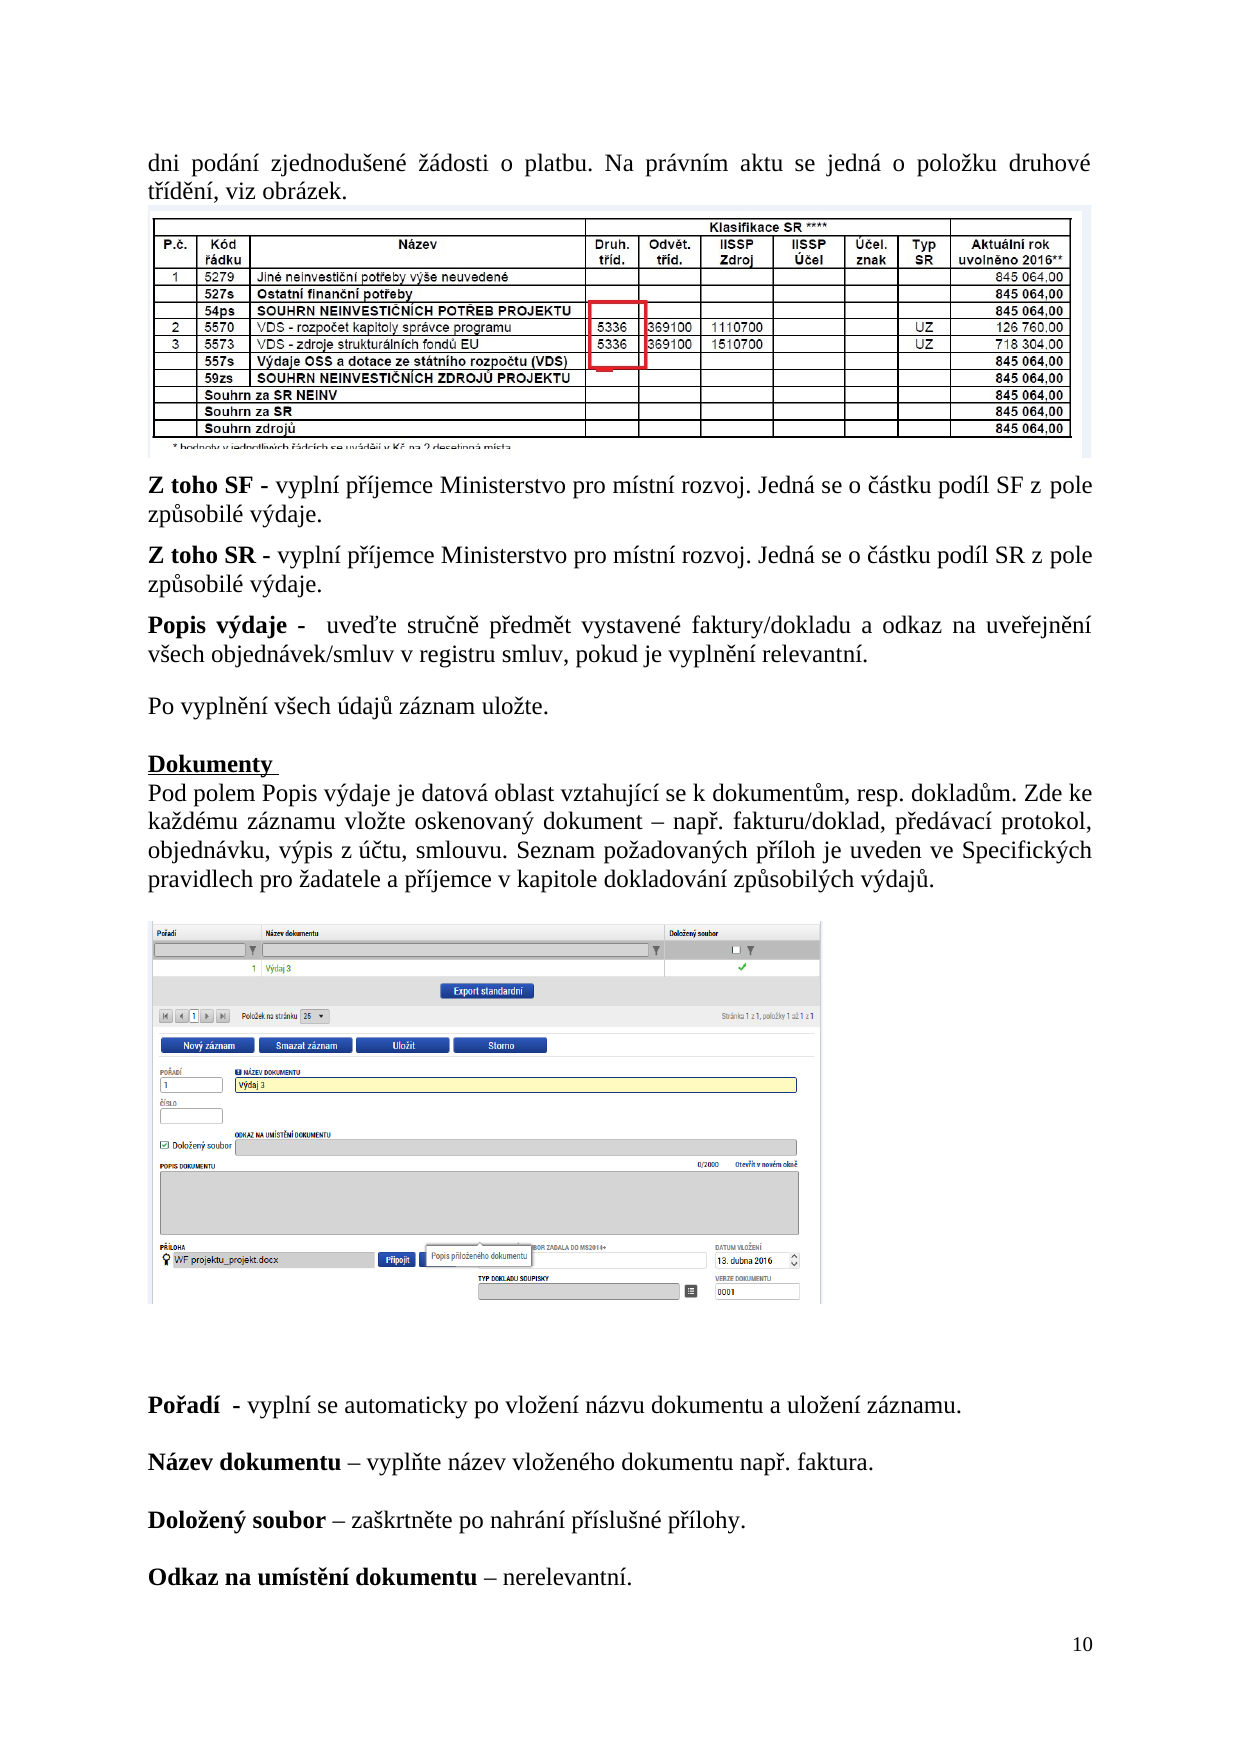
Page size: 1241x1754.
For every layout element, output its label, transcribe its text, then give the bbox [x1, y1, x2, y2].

text Po vyplnění všech údajů záznam uložte. [148, 691, 1092, 720]
picture [147, 205, 1092, 458]
text Doložený soubor – zaškrtněte po nahrání příslušné přílohy. [148, 1505, 1092, 1533]
text Odkaz na umístění dokumentu – nerelevantní. [148, 1562, 1092, 1591]
text Pod polem Popis výdaje je datová oblast vztahující se k dokumentům, resp. dokladům. Zde ke každému záznamu vložte oskenovaný dokument – např. fakturu/doklad, předávací protokol, objednávku, výpis z účtu, smlouvu. Seznam požadovaných příloh je uveden ve Specifických pravidlech pro žadatele a příjemce v kapitole dokladování způsobilých výdajů. [148, 778, 1092, 893]
text Z toho SR - vyplní příjemce Ministerstvo pro místní rozvoj. Jedná se o částku podíl SR z pole způsobilé výdaje. [148, 540, 1092, 597]
text Název dokumentu – vyplňte název vloženého dokumentu např. faktura. [148, 1447, 1092, 1476]
text Pořadí - vyplní se automaticky po vložení názvu dokumentu a uložení záznamu. [148, 1390, 1092, 1418]
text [148, 148, 1092, 205]
subtitle Dokumenty [148, 749, 1092, 778]
picture [147, 921, 823, 1304]
text Popis výdaje - uveďte stručně předmět vystavené faktury/dokladu a odkaz na uveřejnění všech objednávek/smluv v registru smluv, pokud je vyplnění relevantní. [148, 610, 1092, 667]
text Z toho SF - vyplní příjemce Ministerstvo pro místní rozvoj. Jedná se o částku podíl SF z pole způsobilé výdaje. [148, 470, 1092, 527]
